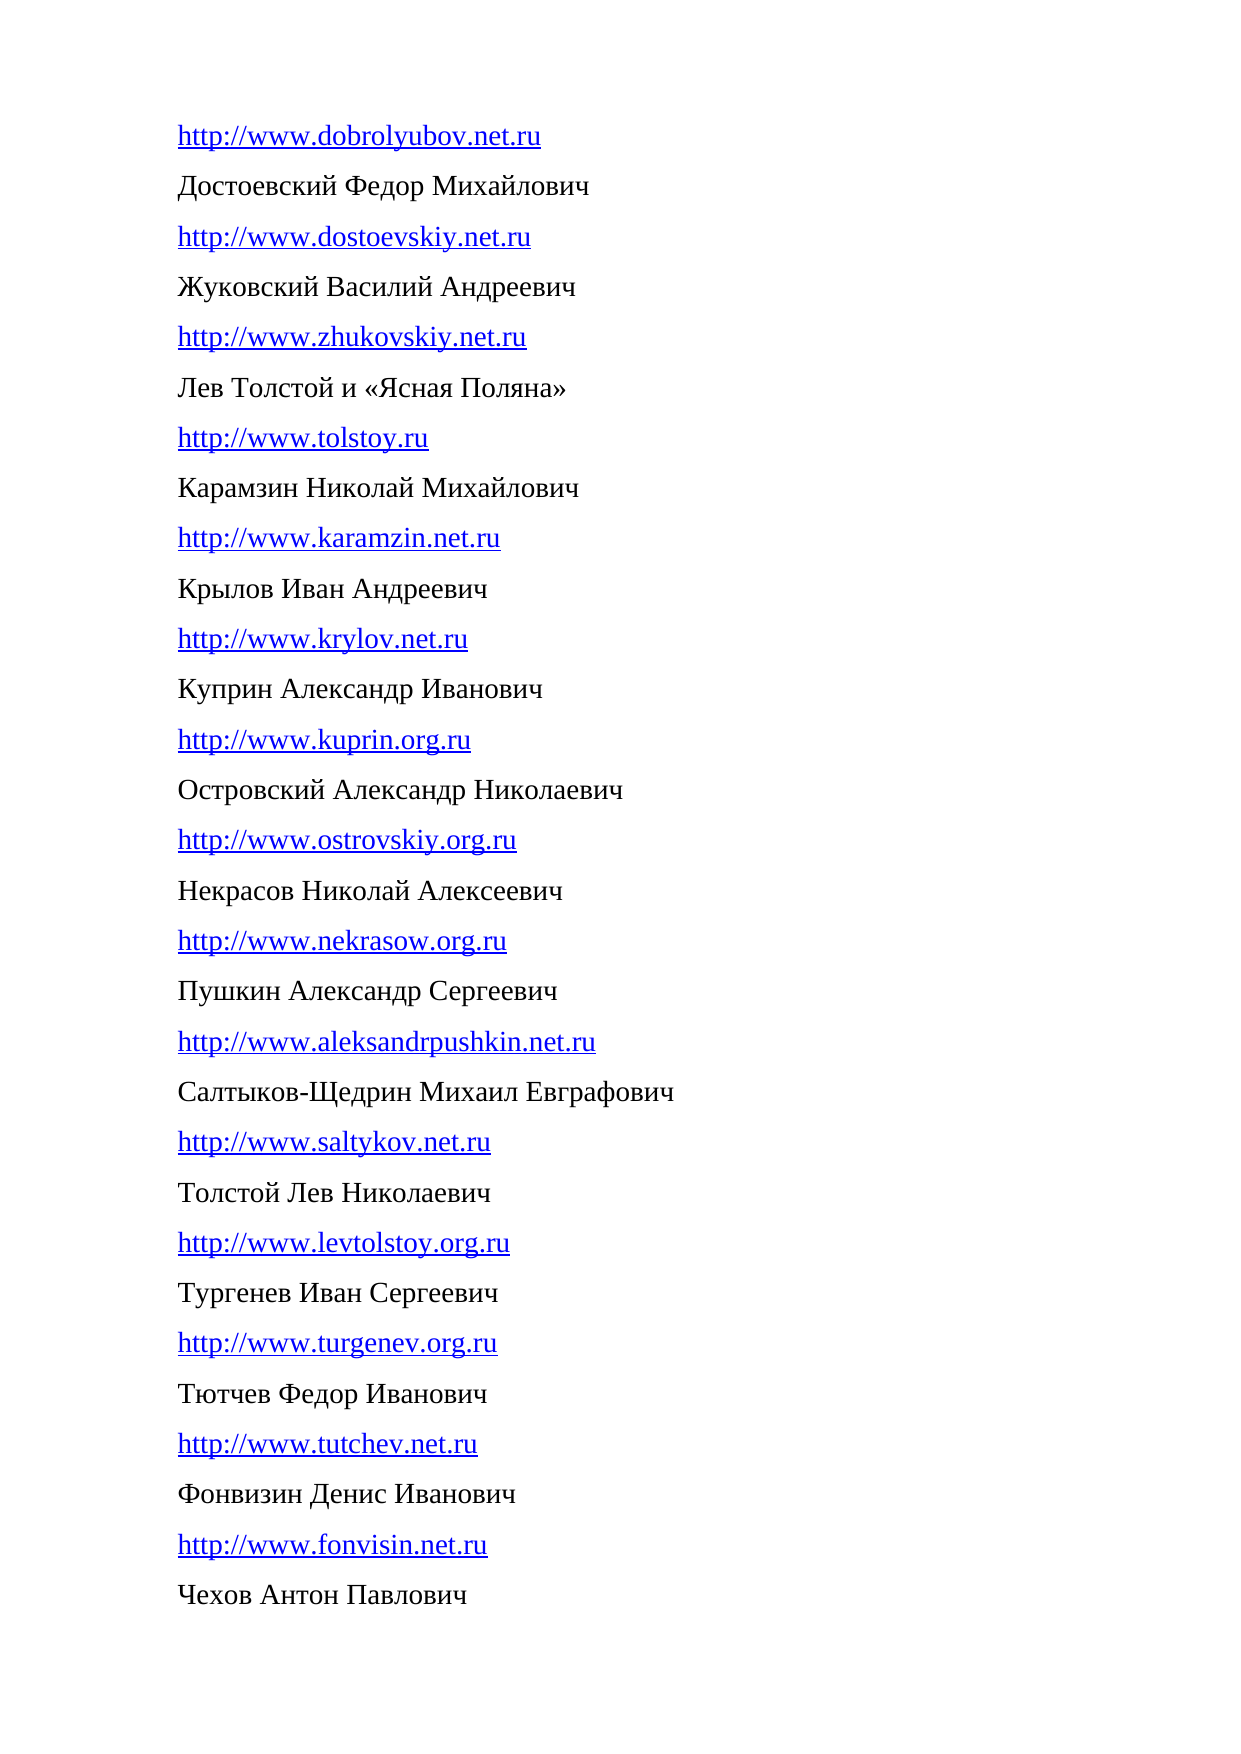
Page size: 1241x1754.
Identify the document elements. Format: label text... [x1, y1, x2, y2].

text http://www.turgenev.org.ru [177, 1326, 1152, 1359]
text http://www.kuprin.org.ru [177, 722, 1152, 755]
text Тютчев Федор Иванович [177, 1376, 1152, 1409]
text http://www.nekrasow.org.ru [177, 923, 1152, 957]
text Чехов Антон Павлович [177, 1577, 1152, 1611]
text Толстой Лев Николаевич [177, 1175, 1152, 1208]
text http://www.aleksandrpushkin.net.ru [177, 1024, 1152, 1057]
text Некрасов Николай Алексеевич [177, 873, 1152, 906]
text http://www.krylov.net.ru [177, 621, 1152, 655]
text http://www.tolstoy.ru [177, 420, 1152, 453]
text Пушкин Александр Сергеевич [177, 973, 1152, 1007]
text Достоевский Федор Михайлович [177, 168, 1152, 202]
text http://www.fonvisin.net.ru [177, 1527, 1152, 1560]
text http://www.tutchev.net.ru [177, 1426, 1152, 1460]
text Лев Толстой и «Ясная Поляна» [177, 370, 1152, 403]
text http://www.ostrovskiy.org.ru [177, 822, 1152, 856]
text Крылов Иван Андреевич [177, 571, 1152, 604]
text http://www.levtolstoy.org.ru [177, 1225, 1152, 1258]
text http://www.saltykov.net.ru [177, 1124, 1152, 1158]
text http://www.karamzin.net.ru [177, 521, 1152, 554]
text Куприн Александр Иванович [177, 672, 1152, 705]
text Жуковский Василий Андреевич [177, 269, 1152, 303]
text Тургенев Иван Сергеевич [177, 1275, 1152, 1309]
text http://www.zhukovskiy.net.ru [177, 319, 1152, 353]
text Карамзин Николай Михайлович [177, 470, 1152, 504]
text Фонвизин Денис Иванович [177, 1477, 1152, 1510]
text Островский Александр Николаевич [177, 772, 1152, 806]
text http://www.dobrolyubov.net.ru [177, 118, 1152, 152]
text Салтыков-Щедрин Михаил Евграфович [177, 1074, 1152, 1108]
text http://www.dostoevskiy.net.ru [177, 219, 1152, 252]
